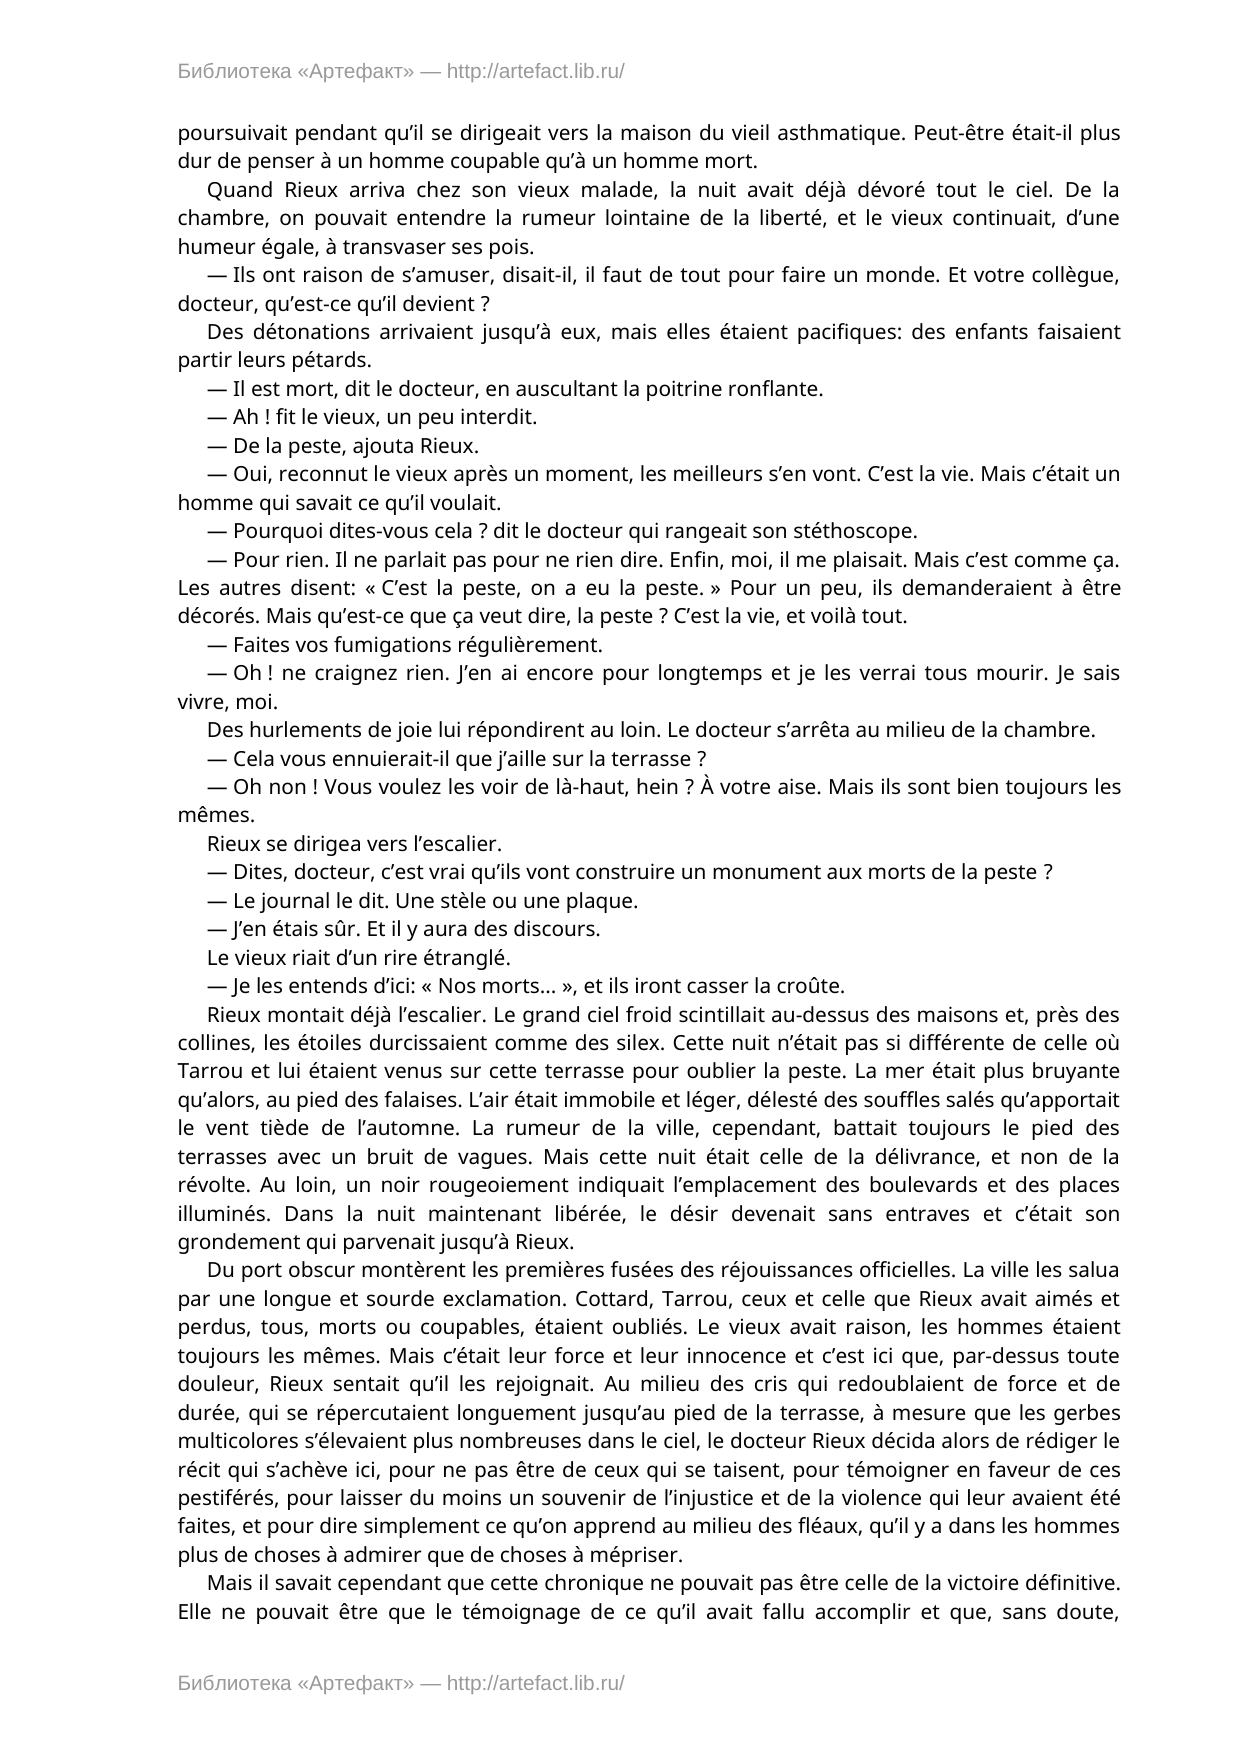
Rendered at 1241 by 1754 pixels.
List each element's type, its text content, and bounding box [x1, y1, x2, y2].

text Le vieux riait d’un rire étranglé. [177, 943, 1122, 971]
text Quand Rieux arriva chez son vieux malade, la nuit avait déjà dévoré tout le ciel. De la chambre, on pouvait entendre la rumeur lointaine de la liberté, et le vieux continuait, d’une humeur égale, à transvaser ses pois. [177, 175, 1122, 260]
text Du port obscur montèrent les premières fusées des réjouissances officielles. La ville les salua par une longue et sourde exclamation. Cottard, Tarrou, ceux et celle que Rieux avait aimés et perdus, tous, morts ou coupables, étaient oubliés. Le vieux avait raison, les hommes étaient toujours les mêmes. Mais c’était leur force et leur innocence et c’est ici que, par-dessus toute douleur, Rieux sentait qu’il les rejoignait. Au milieu des cris qui redoublaient de force et de durée, qui se répercutaient longuement jusqu’au pied de la terrasse, à mesure que les gerbes multicolores s’élevaient plus nombreuses dans le ciel, le docteur Rieux décida alors de rédiger le récit qui s’achève ici, pour ne pas être de ceux qui se taisent, pour témoigner en faveur de ces pestiférés, pour laisser du moins un souvenir de l’injustice et de la violence qui leur avaient été faites, et pour dire simplement ce qu’on apprend au milieu des fléaux, qu’il y a dans les hommes plus de choses à admirer que de choses à mépriser. [177, 1256, 1122, 1568]
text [177, 1568, 1122, 1625]
text Rieux montait déjà l’escalier. Le grand ciel froid scintillait au-dessus des maisons et, près des collines, les étoiles durcissaient comme des silex. Cette nuit n’était pas si différente de celle où Tarrou et lui étaient venus sur cette terrasse pour oublier la peste. La mer était plus bruyante qu’alors, au pied des falaises. L’air était immobile et léger, délesté des souffles salés qu’apportait le vent tiède de l’automne. La rumeur de la ville, cependant, battait toujours le pied des terrasses avec un bruit de vagues. Mais cette nuit était celle de la délivrance, et non de la révolte. Au loin, un noir rougeoiement indiquait l’emplacement des boulevards et des places illuminés. Dans la nuit maintenant libérée, le désir devenait sans entraves et c’était son grondement qui parvenait jusqu’à Rieux. [177, 1000, 1122, 1256]
text Rieux se dirigea vers l’escalier. [177, 829, 1122, 857]
text — Faites vos fumigations régulièrement. [177, 630, 1122, 658]
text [177, 118, 1122, 175]
text — De la peste, ajouta Rieux. [177, 431, 1122, 459]
text — Oui, reconnut le vieux après un moment, les meilleurs s’en vont. C’est la vie. Mais c’était un homme qui savait ce qu’il voulait. [177, 459, 1122, 516]
text Des détonations arrivaient jusqu’à eux, mais elles étaient pacifiques: des enfants faisaient partir leurs pétards. [177, 317, 1122, 374]
text — Je les entends d’ici: « Nos morts... », et ils iront casser la croûte. [177, 971, 1122, 1000]
text — Pour rien. Il ne parlait pas pour ne rien dire. Enfin, moi, il me plaisait. Mais c’est comme ça. Les autres disent: « C’est la peste, on a eu la peste. » Pour un peu, ils demanderaient à être décorés. Mais qu’est-ce que ça veut dire, la peste ? C’est la vie, et voilà tout. [177, 545, 1122, 630]
text Des hurlements de joie lui répondirent au loin. Le docteur s’arrêta au milieu de la chambre. [177, 715, 1122, 744]
text — Dites, docteur, c’est vrai qu’ils vont construire un monument aux morts de la peste ? [177, 857, 1122, 886]
text — Oh ! ne craignez rien. J’en ai encore pour longtemps et je les verrai tous mourir. Je sais vivre, moi. [177, 658, 1122, 715]
text — Cela vous ennuierait-il que j’aille sur la terrasse ? [177, 744, 1122, 772]
text — Le journal le dit. Une stèle ou une plaque. [177, 886, 1122, 914]
text — Ah ! fit le vieux, un peu interdit. [177, 402, 1122, 431]
text — J’en étais sûr. Et il y aura des discours. [177, 914, 1122, 943]
text — Pourquoi dites-vous cela ? dit le docteur qui rangeait son stéthoscope. [177, 516, 1122, 545]
text — Il est mort, dit le docteur, en auscultant la poitrine ronflante. [177, 374, 1122, 402]
text — Oh non ! Vous voulez les voir de là-haut, hein ? À votre aise. Mais ils sont bien toujours les mêmes. [177, 772, 1122, 829]
text — Ils ont raison de s’amuser, disait-il, il faut de tout pour faire un monde. Et votre collègue, docteur, qu’est-ce qu’il devient ? [177, 260, 1122, 317]
